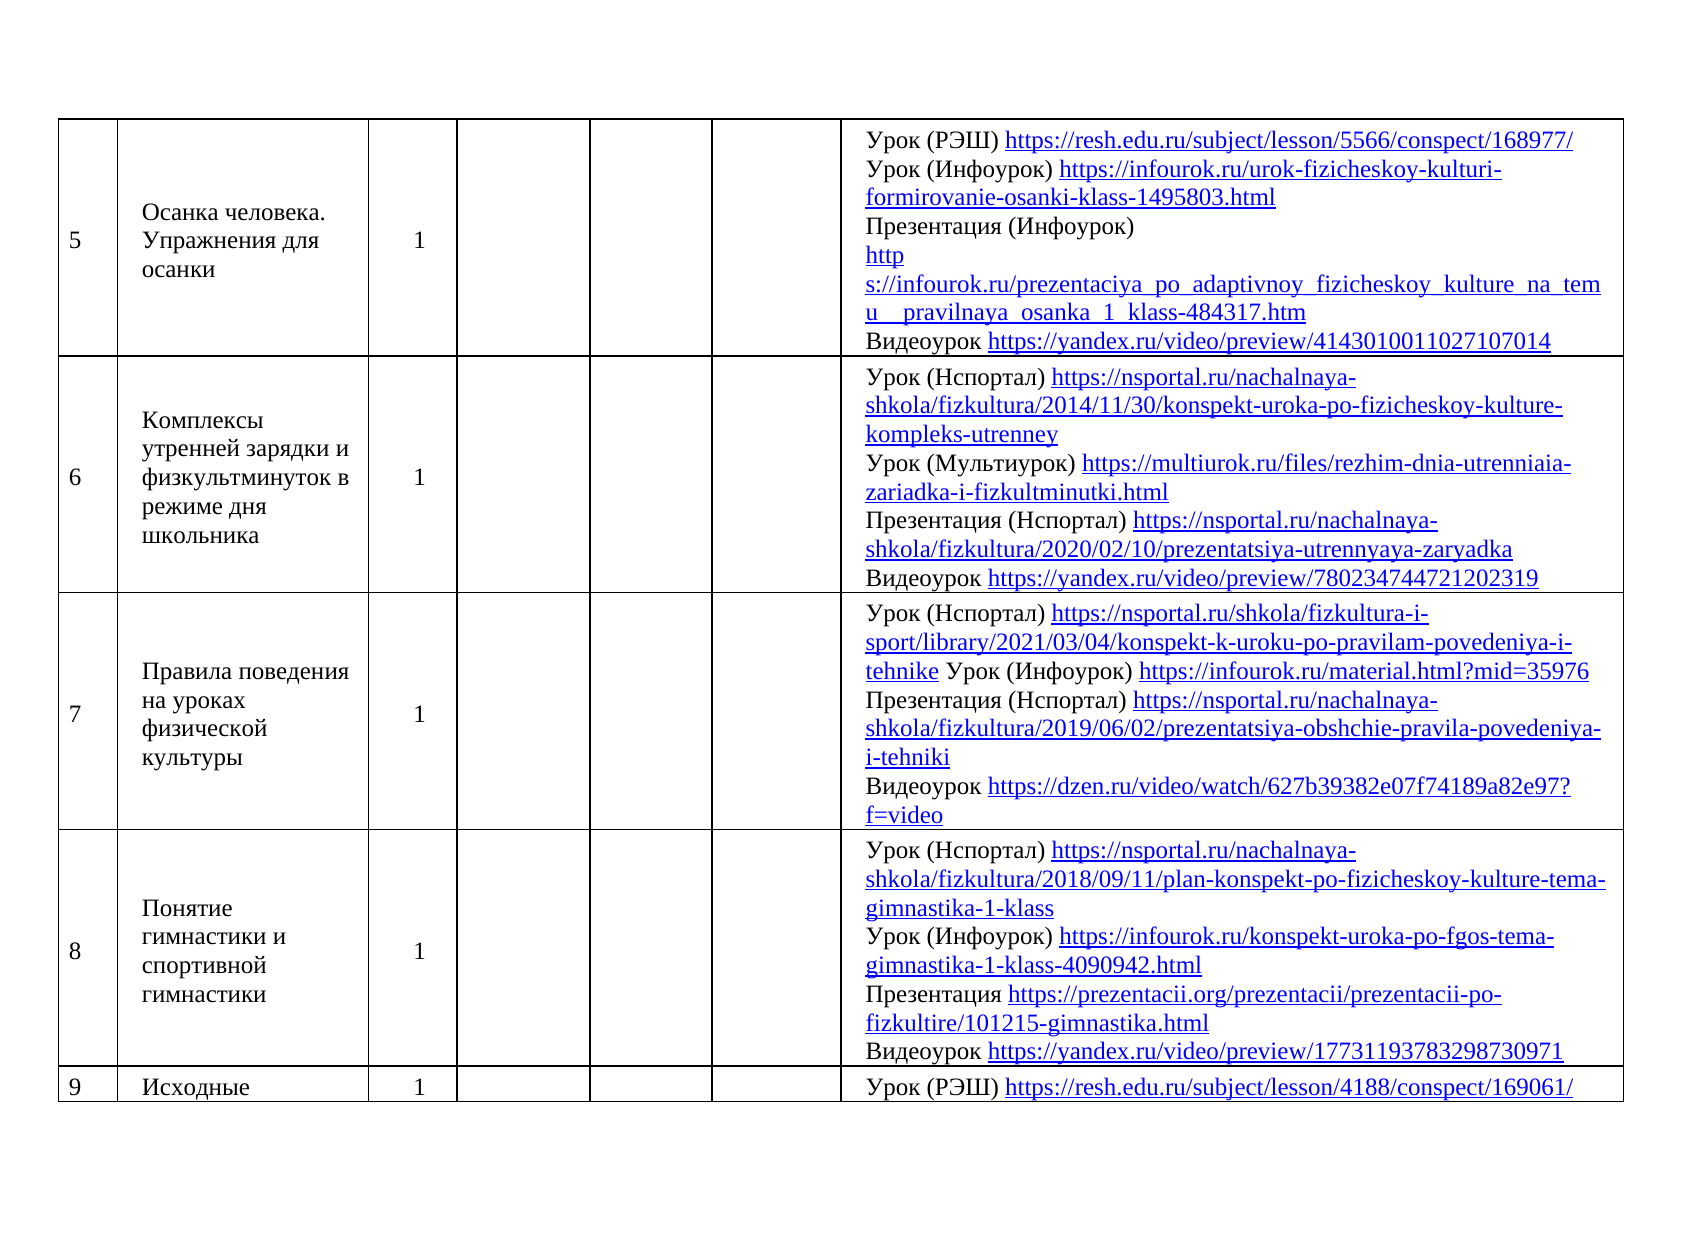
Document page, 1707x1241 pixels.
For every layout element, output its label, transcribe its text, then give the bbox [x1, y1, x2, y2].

table_cell 7 [59, 593, 117, 828]
table_cell [713, 830, 840, 1065]
table_cell [591, 120, 711, 355]
table_cell Комплексы утренней зарядки и физкультминуток в режиме дня школьника [118, 357, 368, 592]
table_cell [713, 120, 840, 355]
table_cell 8 [59, 830, 117, 1065]
table_cell Понятие гимнастики и спортивной гимнастики [118, 830, 368, 1065]
table_cell [458, 830, 589, 1065]
table_cell 1 [369, 593, 456, 828]
table_cell [458, 593, 589, 828]
table_cell Осанка человека. Упражнения для осанки [118, 120, 368, 355]
table_cell 1 [369, 830, 456, 1065]
table_cell Урок (Нспортал) https://nsportal.ru/shkola/fizkultura-i-sport/library/2021/03/04/konspekt-k-uroku-po-pravilam-povedeniya-i-tehnike Урок (Инфоурок) https://infourok.ru/material.html?mid=35976 Презентация (Нспортал) https://nsportal.ru/nachalnaya-shkola/fizkultura/2019/06/02/prezentatsiya-obshchie-pravila-povedeniya-i-tehniki Видеоурок https://dzen.ru/video/watch/627b39382e07f74189a82e97?f=video [842, 593, 1623, 828]
table_cell 1 [369, 1067, 456, 1101]
table_cell 9 [59, 1067, 117, 1101]
table_cell [713, 357, 840, 592]
table_cell [713, 1067, 840, 1101]
table_cell [458, 120, 589, 355]
table_cell [591, 830, 711, 1065]
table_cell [842, 1067, 1623, 1101]
table_cell [713, 593, 840, 828]
table_cell [458, 1067, 589, 1101]
table_cell [591, 593, 711, 828]
table_cell Урок (РЭШ) https://resh.edu.ru/subject/lesson/5566/conspect/168977/ Урок (Инфоурок) https://infourok.ru/urok-fizicheskoy-kulturi-formirovanie-osanki-klass-1495803.html Презентация (Инфоурок) https://infourok.ru/prezentaciya_po_adaptivnoy_fizicheskoy_kulture_na_temu__pravilnaya_osanka_1_klass-484317.htm Видеоурок https://yandex.ru/video/preview/4143010011027107014 [842, 120, 1623, 355]
table_cell 5 [59, 120, 117, 355]
table_cell [591, 1067, 711, 1101]
table_cell [591, 357, 711, 592]
table_cell [458, 357, 589, 592]
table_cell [118, 1067, 368, 1101]
table_cell Урок (Нспортал) https://nsportal.ru/nachalnaya-shkola/fizkultura/2018/09/11/plan-konspekt-po-fizicheskoy-kulture-tema-gimnastika-1-klass Урок (Инфоурок) https://infourok.ru/konspekt-uroka-po-fgos-tema-gimnastika-1-klass-4090942.html Презентация https://prezentacii.org/prezentacii/prezentacii-po-fizkultire/101215-gimnastika.html Видеоурок https://yandex.ru/video/preview/17731193783298730971 [842, 830, 1623, 1065]
table_cell Урок (Нспортал) https://nsportal.ru/nachalnaya-shkola/fizkultura/2014/11/30/konspekt-uroka-po-fizicheskoy-kulture-kompleks-utrenney Урок (Мультиурок) https://multiurok.ru/files/rezhim-dnia-utrenniaia-zariadka-i-fizkultminutki.html Презентация (Нспортал) https://nsportal.ru/nachalnaya-shkola/fizkultura/2020/02/10/prezentatsiya-utrennyaya-zaryadka Видеоурок https://yandex.ru/video/preview/780234744721202319 [842, 357, 1623, 592]
table_cell Правила поведения на уроках физической культуры [118, 593, 368, 828]
table_cell 1 [369, 120, 456, 355]
table_cell 6 [59, 357, 117, 592]
table_cell 1 [369, 357, 456, 592]
